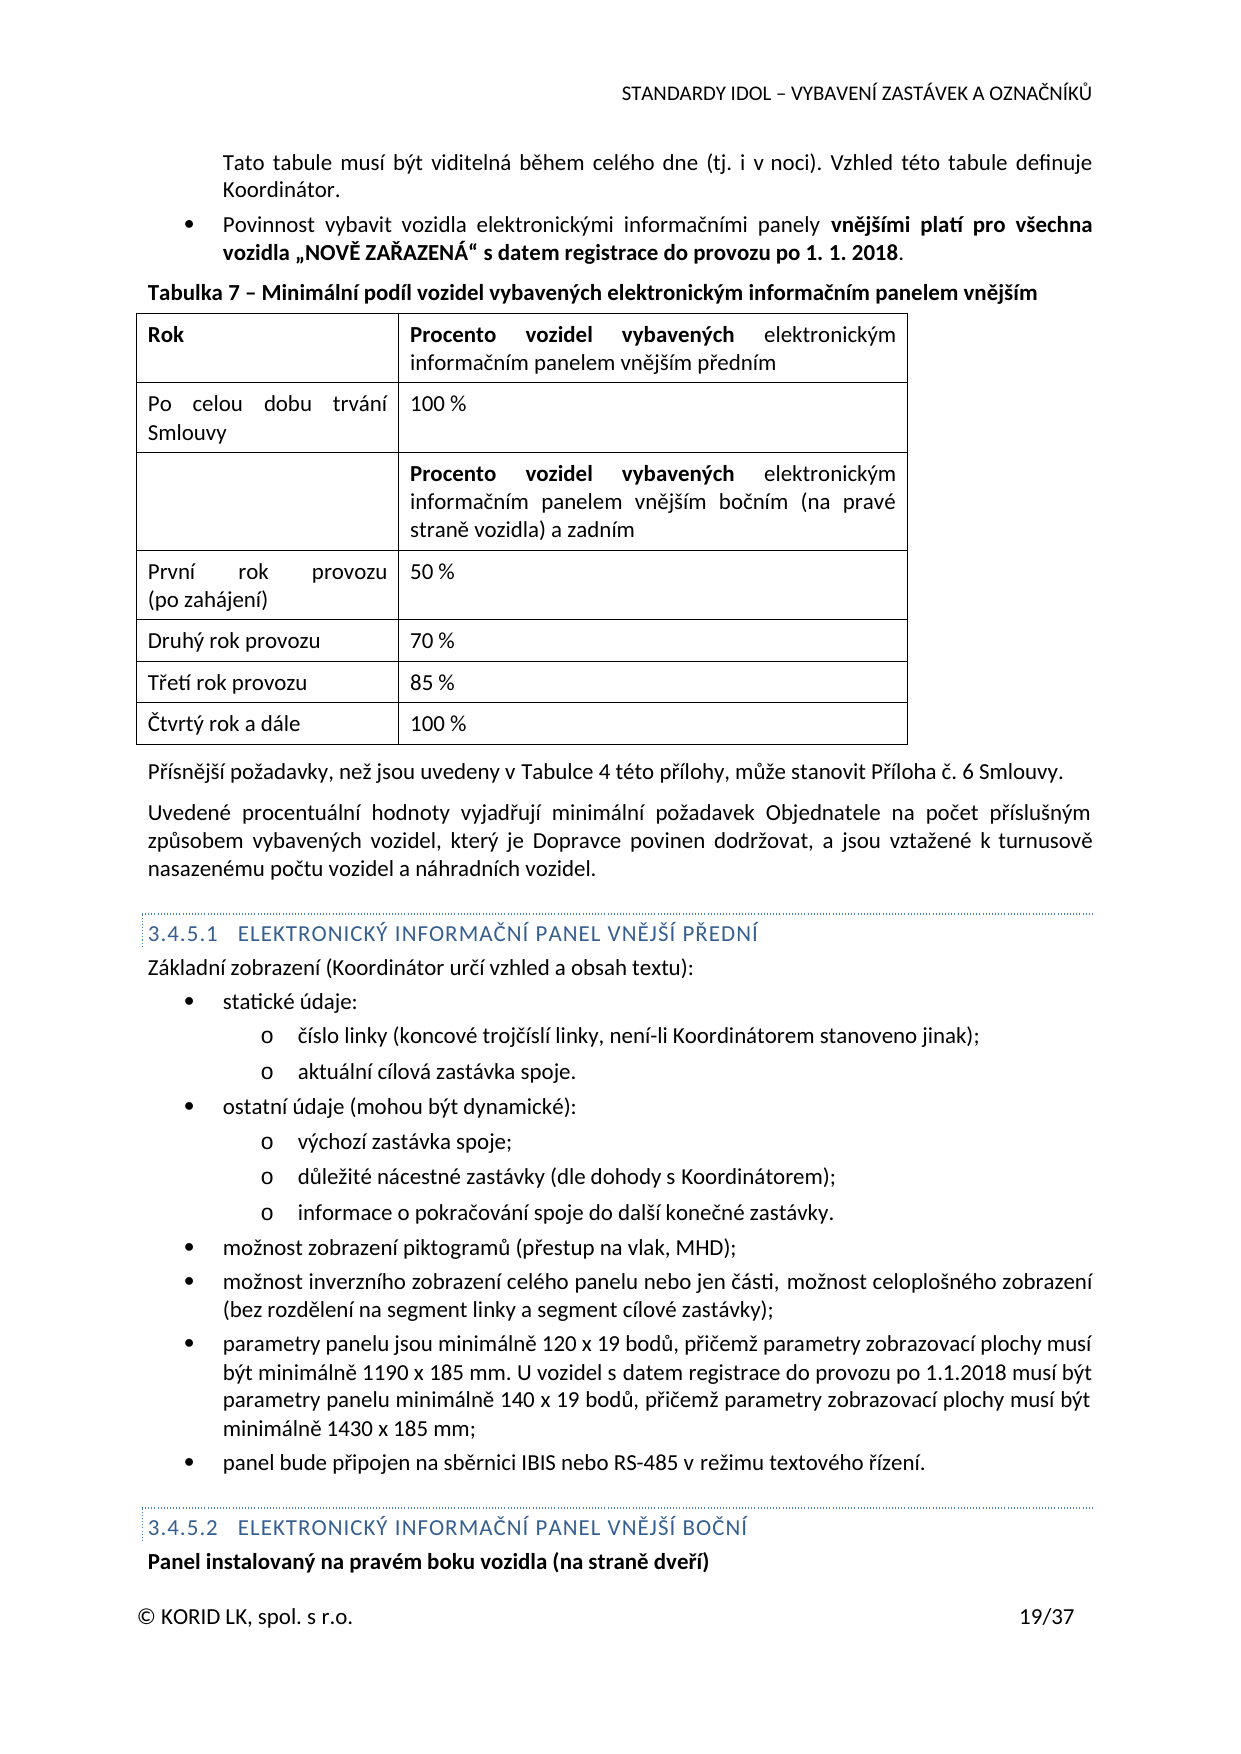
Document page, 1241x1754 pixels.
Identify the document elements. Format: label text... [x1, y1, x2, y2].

table_cell 50 % [399, 551, 907, 619]
table_header Procento vozidel vybavených elektronickým informačním panelem vnějším předním [399, 314, 907, 382]
table_cell 100 % [399, 383, 907, 452]
table_cell Po celou dobu trvání Smlouvy [137, 383, 398, 452]
list parametry panelu jsou minimálně 120 x 19 bodů, přičemž parametry zobrazovací plochy musí být minimálně 1190 x 185 mm. U vozidel s datem registrace do provozu po 1.1.2018 musí být parametry panelu minimálně 140 x 19 bodů, přičemž parametry zobrazovací plochy musí být minimálně 1430 x 185 mm; [185, 1329, 1093, 1442]
table_header Rok [137, 314, 398, 382]
list důležité nácestné zastávky (dle dohody s Koordinátorem); [260, 1162, 1093, 1191]
text Uvedené procentuální hodnoty vyjadřují minimální požadavek Objednatele na počet příslušným způsobem vybavených vozidel, který je Dopravce povinen dodržovat, a jsou vztažené k turnusově nasazenému počtu vozidel a náhradních vozidel. [148, 798, 1093, 882]
text Panel instalovaný na pravém boku vozidla (na straně dveří) [148, 1547, 1093, 1575]
text Tabulka 7 – Minimální podíl vozidel vybavených elektronickým informačním panelem vnějším [148, 278, 1093, 306]
table_cell Druhý rok provozu [137, 620, 398, 661]
table_cell Čtvrtý rok a dále [137, 703, 398, 744]
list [185, 148, 1093, 204]
list panel bude připojen na sběrnici IBIS nebo RS-485 v režimu textového řízení. [185, 1448, 1093, 1476]
table_cell 85 % [399, 662, 907, 702]
table_cell 70 % [399, 620, 907, 661]
list informace o pokračování spoje do další konečné zastávky. [260, 1198, 1093, 1227]
table_cell [137, 453, 398, 549]
text Základní zobrazení (Koordinátor určí vzhled a obsah textu): [148, 953, 1093, 981]
list možnost inverzního zobrazení celého panelu nebo jen části, možnost celoplošného zobrazení (bez rozdělení na segment linky a segment cílové zastávky); [185, 1267, 1093, 1323]
list aktuální cílová zastávka spoje. [260, 1057, 1093, 1086]
list možnost zobrazení piktogramů (přestup na vlak, MHD); [185, 1233, 1093, 1261]
table_cell První rok provozu (po zahájení) [137, 551, 398, 619]
list ostatní údaje (mohou být dynamické): [185, 1092, 1093, 1121]
table_cell 100 % [399, 703, 907, 744]
subtitle Elektronický informační panel vnější Boční [142, 1507, 1093, 1541]
list statické údaje: [185, 987, 1093, 1015]
table_cell Procento vozidel vybavených elektronickým informačním panelem vnějším bočním (na pravé straně vozidla) a zadním [399, 453, 907, 549]
text Přísnější požadavky, než jsou uvedeny v Tabulce 4 této přílohy, může stanovit Příloha č. 6 Smlouvy. [148, 757, 1093, 785]
subtitle Elektronický informační panel vnější přední [142, 913, 1093, 947]
table_cell Třetí rok provozu [137, 662, 398, 702]
list Povinnost vybavit vozidla elektronickými informačními panely vnějšími platí pro všechna vozidla „NOVĚ ZAŘAZENÁ“ s datem registrace do provozu po 1. 1. 2018. [185, 210, 1093, 266]
list výchozí zastávka spoje; [260, 1127, 1093, 1156]
list číslo linky (koncové trojčíslí linky, není-li Koordinátorem stanoveno jinak); [260, 1022, 1093, 1051]
